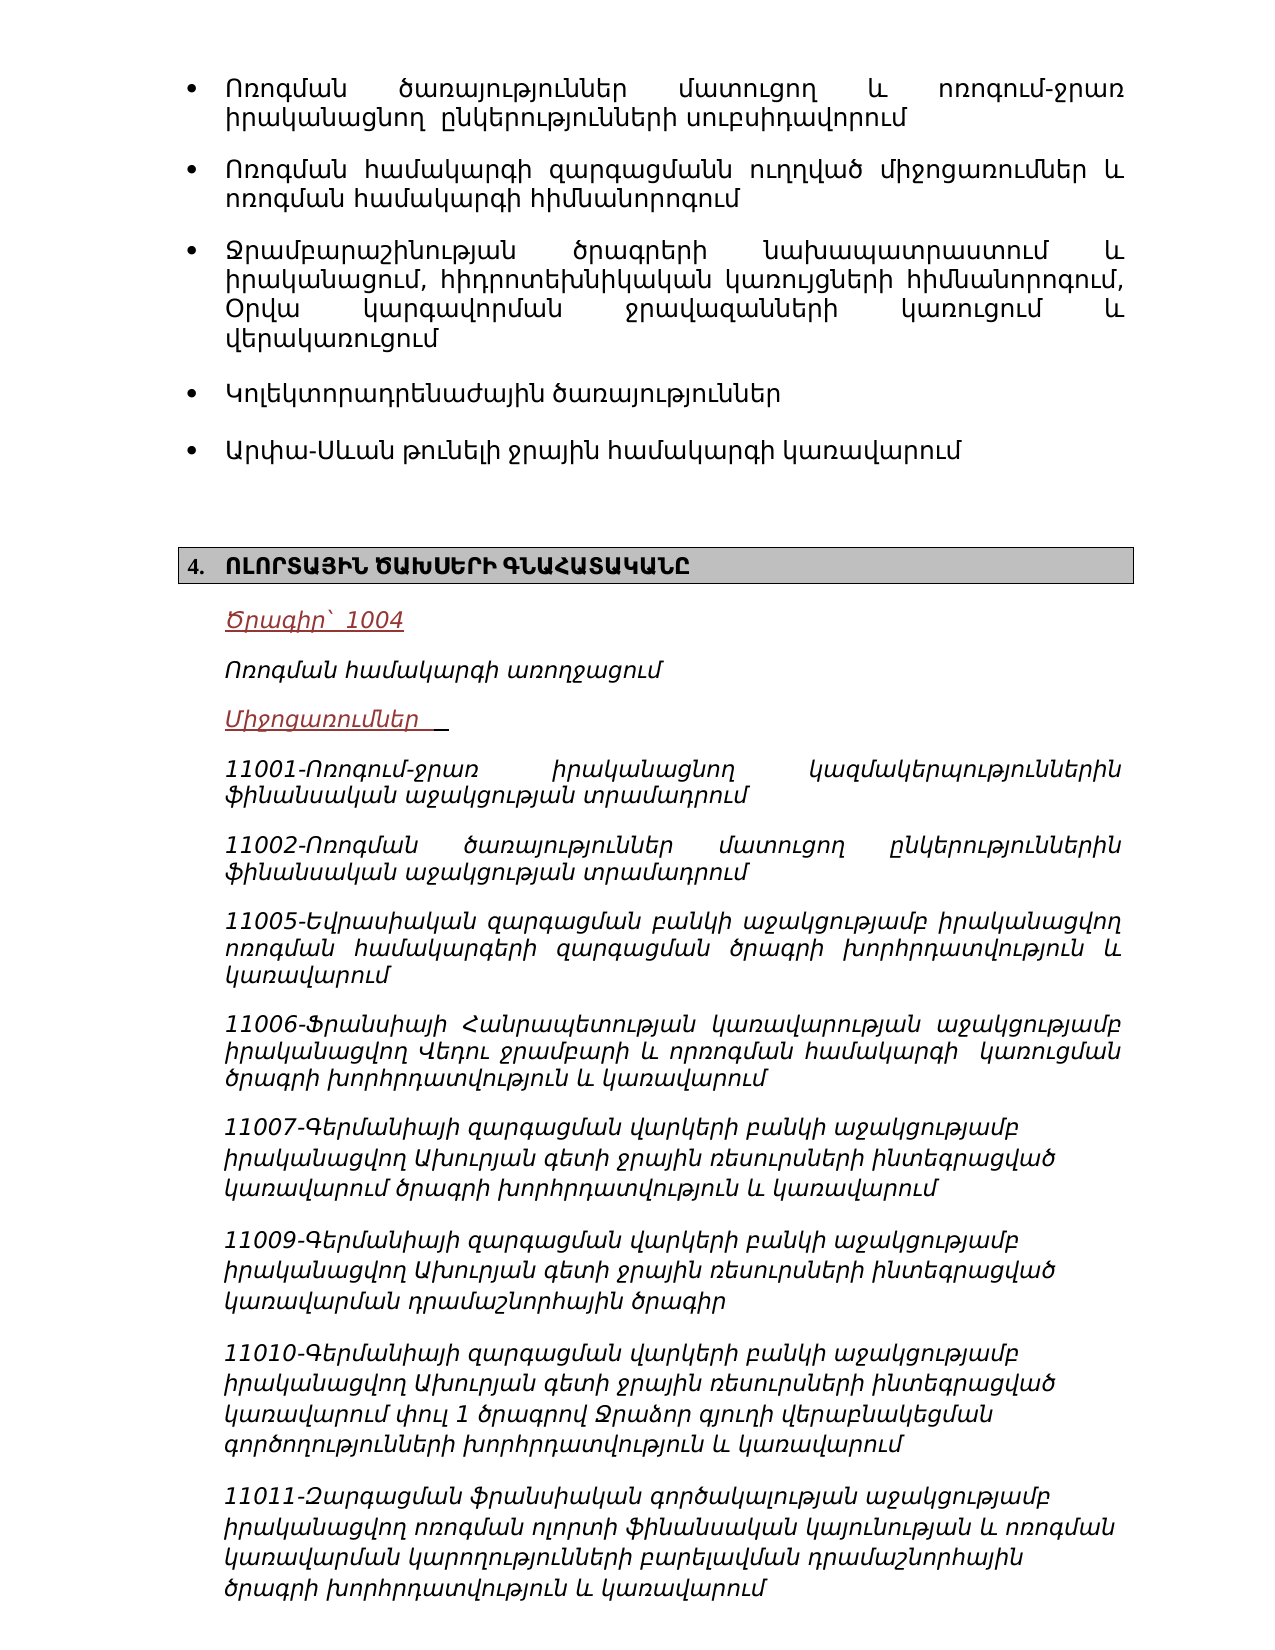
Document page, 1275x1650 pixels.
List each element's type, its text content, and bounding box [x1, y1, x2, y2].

text Միջոցառումներ [225, 706, 1125, 733]
text 11009-Գերմանիայի զարգացման վարկերի բանկի աջակցությամբ իրականացվող Ախուրյան գետի ջրային ռեսուրսների ինտեգրացված կառավարման դրամաշնորհային ծրագիր [224, 1227, 1125, 1315]
text 11005-Եվրասիական զարգացման բանկի աջակցությամբ իրականացվող ոռոգման համակարգերի զարգացման ծրագրի խորհրդատվություն և կառավարում [225, 908, 1125, 988]
list Արփա-Սևան թունելի ջրային համակարգի կառավարում [187, 433, 1125, 467]
text 11002-Ոռոգման ծառայություններ մատուցող ընկերություններին ֆինանսական աջակցության տրամադրում [225, 832, 1125, 886]
list ՈԼՈՐՏԱՅԻՆ ԾԱԽՍԵՐԻ ԳՆԱՀԱՏԱԿԱՆԸ [179, 548, 1133, 583]
text Ոռոգման համակարգի առողջացում [225, 657, 1125, 683]
list Ոռոգման համակարգի զարգացմանն ուղղված միջոցառումներ և ոռոգման համակարգի հիմնանորոգում [187, 155, 1125, 213]
text 11011-Զարգացման ֆրանսիական գործակալության աջակցությամբ իրականացվող ոռոգման ոլորտի ֆինանսական կայունության և ոռոգման կառավարման կարողությունների բարելավման դրամաշնորհային ծրագրի խորհրդատվություն և կառավարում [224, 1483, 1125, 1602]
list Ջրամբարաշինության ծրագրերի նախապատրաստում և իրականացում, հիդրոտեխնիկական կառույցների հիմնանորոգում, Օրվա կարգավորման ջրավազանների կառուցում և վերակառուցում [187, 236, 1125, 353]
text 11006-Ֆրանսիայի Հանրապետության կառավարության աջակցությամբ իրականացվող Վեդու ջրամբարի և որռոգման համակարգի կառուցման ծրագրի խորհրդատվություն և կառավարում [225, 1011, 1125, 1091]
text 11007-Գերմանիայի զարգացման վարկերի բանկի աջակցությամբ իրականացվող Ախուրյան գետի ջրային ռեսուրսների ինտեգրացված կառավարում ծրագրի խորհրդատվություն և կառավարում [224, 1114, 1125, 1202]
list Կոլեկտորադրենաժային ծառայություններ [187, 376, 1125, 410]
text Ծրագիր՝ 1004 [225, 607, 1125, 634]
text 11010-Գերմանիայի զարգացման վարկերի բանկի աջակցությամբ իրականացվող Ախուրյան գետի ջրային ռեսուրսների ինտեգրացված կառավարում փուլ 1 ծրագրով Ջրաձոր գյուղի վերաբնակեցման գործողությունների խորհրդատվություն և կառավարում [224, 1340, 1125, 1458]
list Ոռոգման ծառայություններ մատուցող և ոռոգում-ջրառ իրականացնող ընկերությունների սուբսիդավորում [187, 74, 1125, 132]
text 11001-Ոռոգում-ջրառ իրականացնող կազմակերպություններին ֆինանսական աջակցության տրամադրում [225, 756, 1125, 809]
